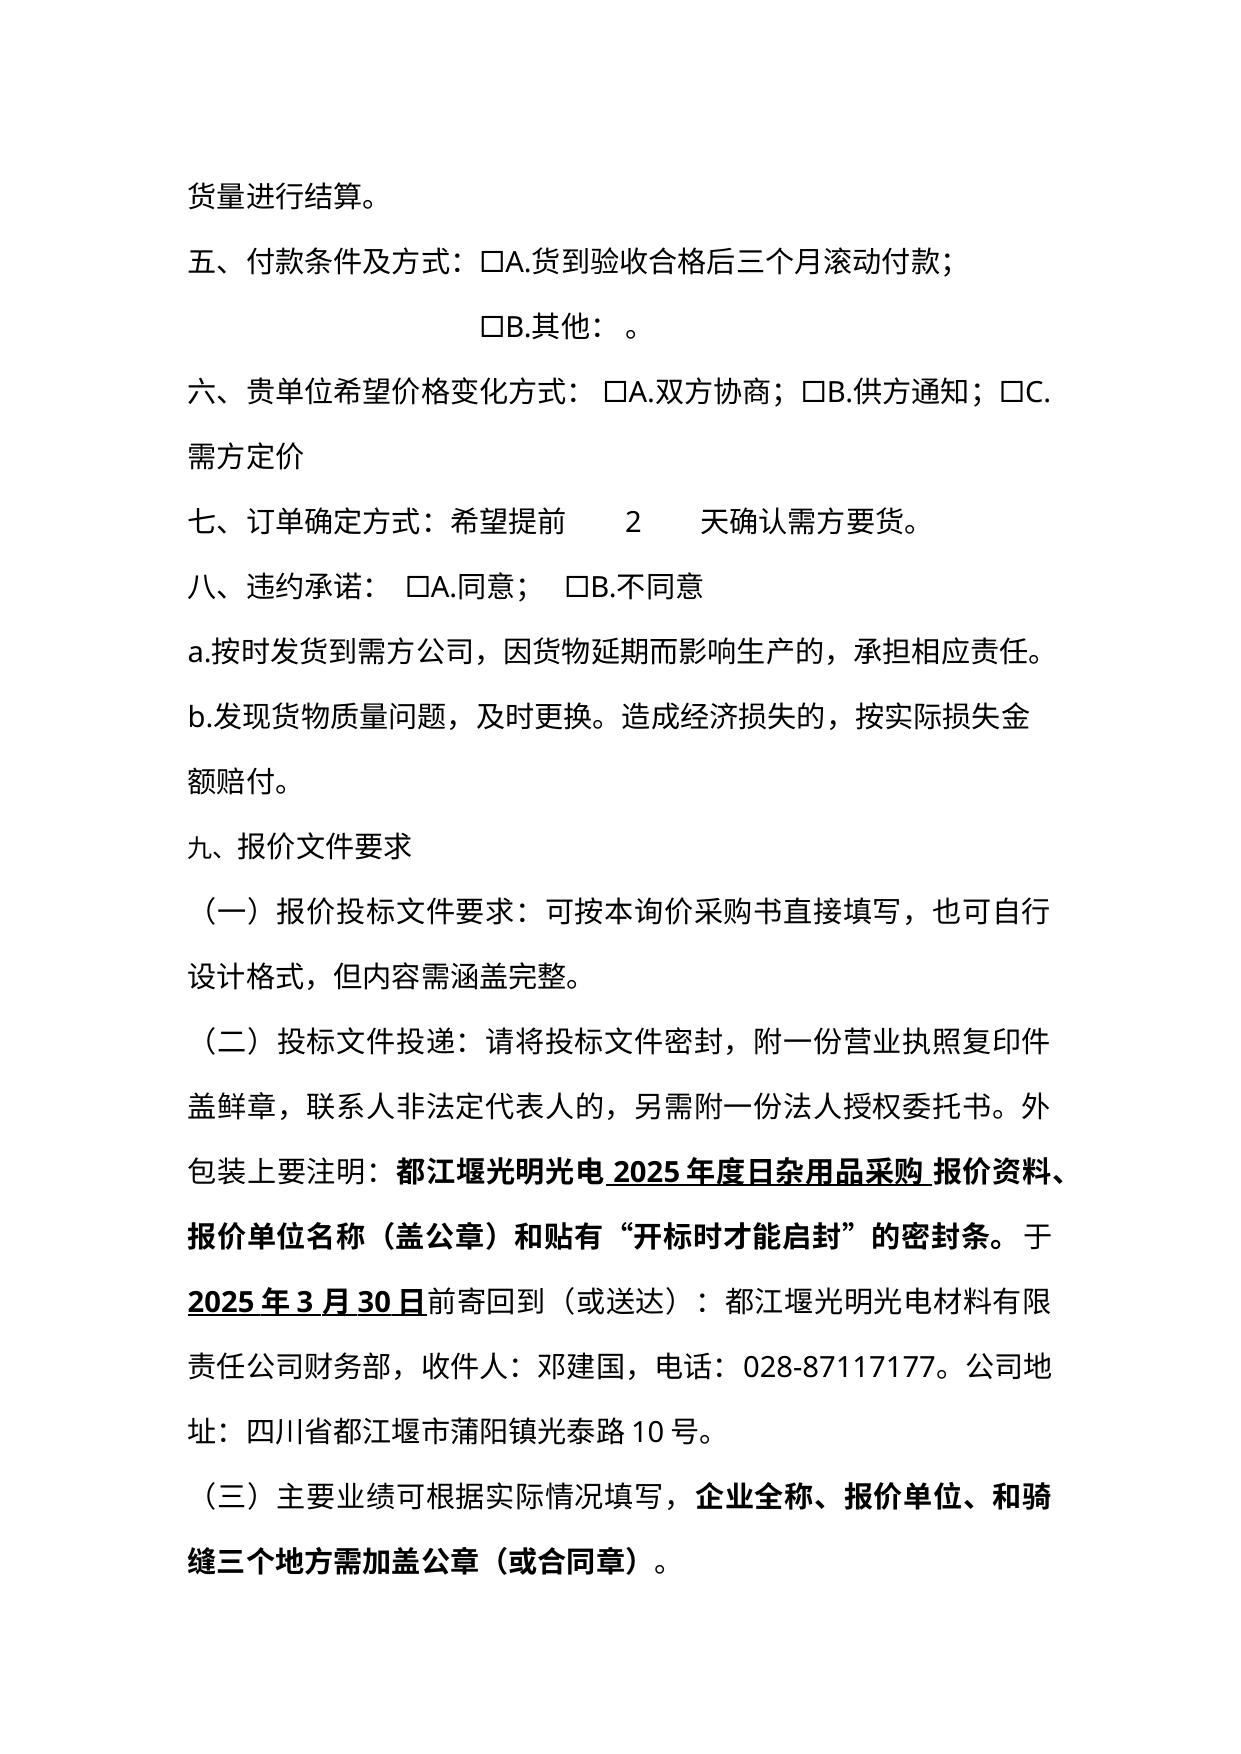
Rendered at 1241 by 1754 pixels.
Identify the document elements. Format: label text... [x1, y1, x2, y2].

text B.其他： 。 [187, 292, 1053, 357]
text 六、贵单位希望价格变化方式： A.双方协商；B.供方通知；C.需方定价 [187, 357, 1053, 487]
text （一）报价投标文件要求：可按本询价采购书直接填写，也可自行设计格式，但内容需涵盖完整。 [187, 877, 1053, 1007]
text 五、付款条件及方式：A.货到验收合格后三个月滚动付款； [187, 227, 1053, 292]
text 七、订单确定方式：希望提前 2 天确认需方要货。 [187, 487, 1053, 552]
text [187, 162, 1053, 227]
text （三）主要业绩可根据实际情况填写，企业全称、报价单位、和骑缝三个地方需加盖公章（或合同章）。 [187, 1462, 1053, 1592]
text 九、报价文件要求 [187, 812, 1053, 877]
text 八、违约承诺： A.同意； B.不同意 [187, 552, 1053, 617]
text （二）投标文件投递：请将投标文件密封，附一份营业执照复印件盖鲜章，联系人非法定代表人的，另需附一份法人授权委托书。外包装上要注明：都江堰光明光电 2025年度日杂用品采购 报价资料、报价单位名称（盖公章）和贴有“开标时才能启封”的密封条。于2025年3 月30日前寄回到（或送达）：都江堰光明光电材料有限责任公司财务部，收件人：邓建国，电话：028-87117177。公司地址：四川省都江堰市蒲阳镇光泰路10号。 [187, 1007, 1053, 1462]
text b.发现货物质量问题，及时更换。造成经济损失的，按实际损失金额赔付。 [187, 682, 1053, 812]
text a.按时发货到需方公司，因货物延期而影响生产的，承担相应责任。 [187, 617, 1053, 682]
